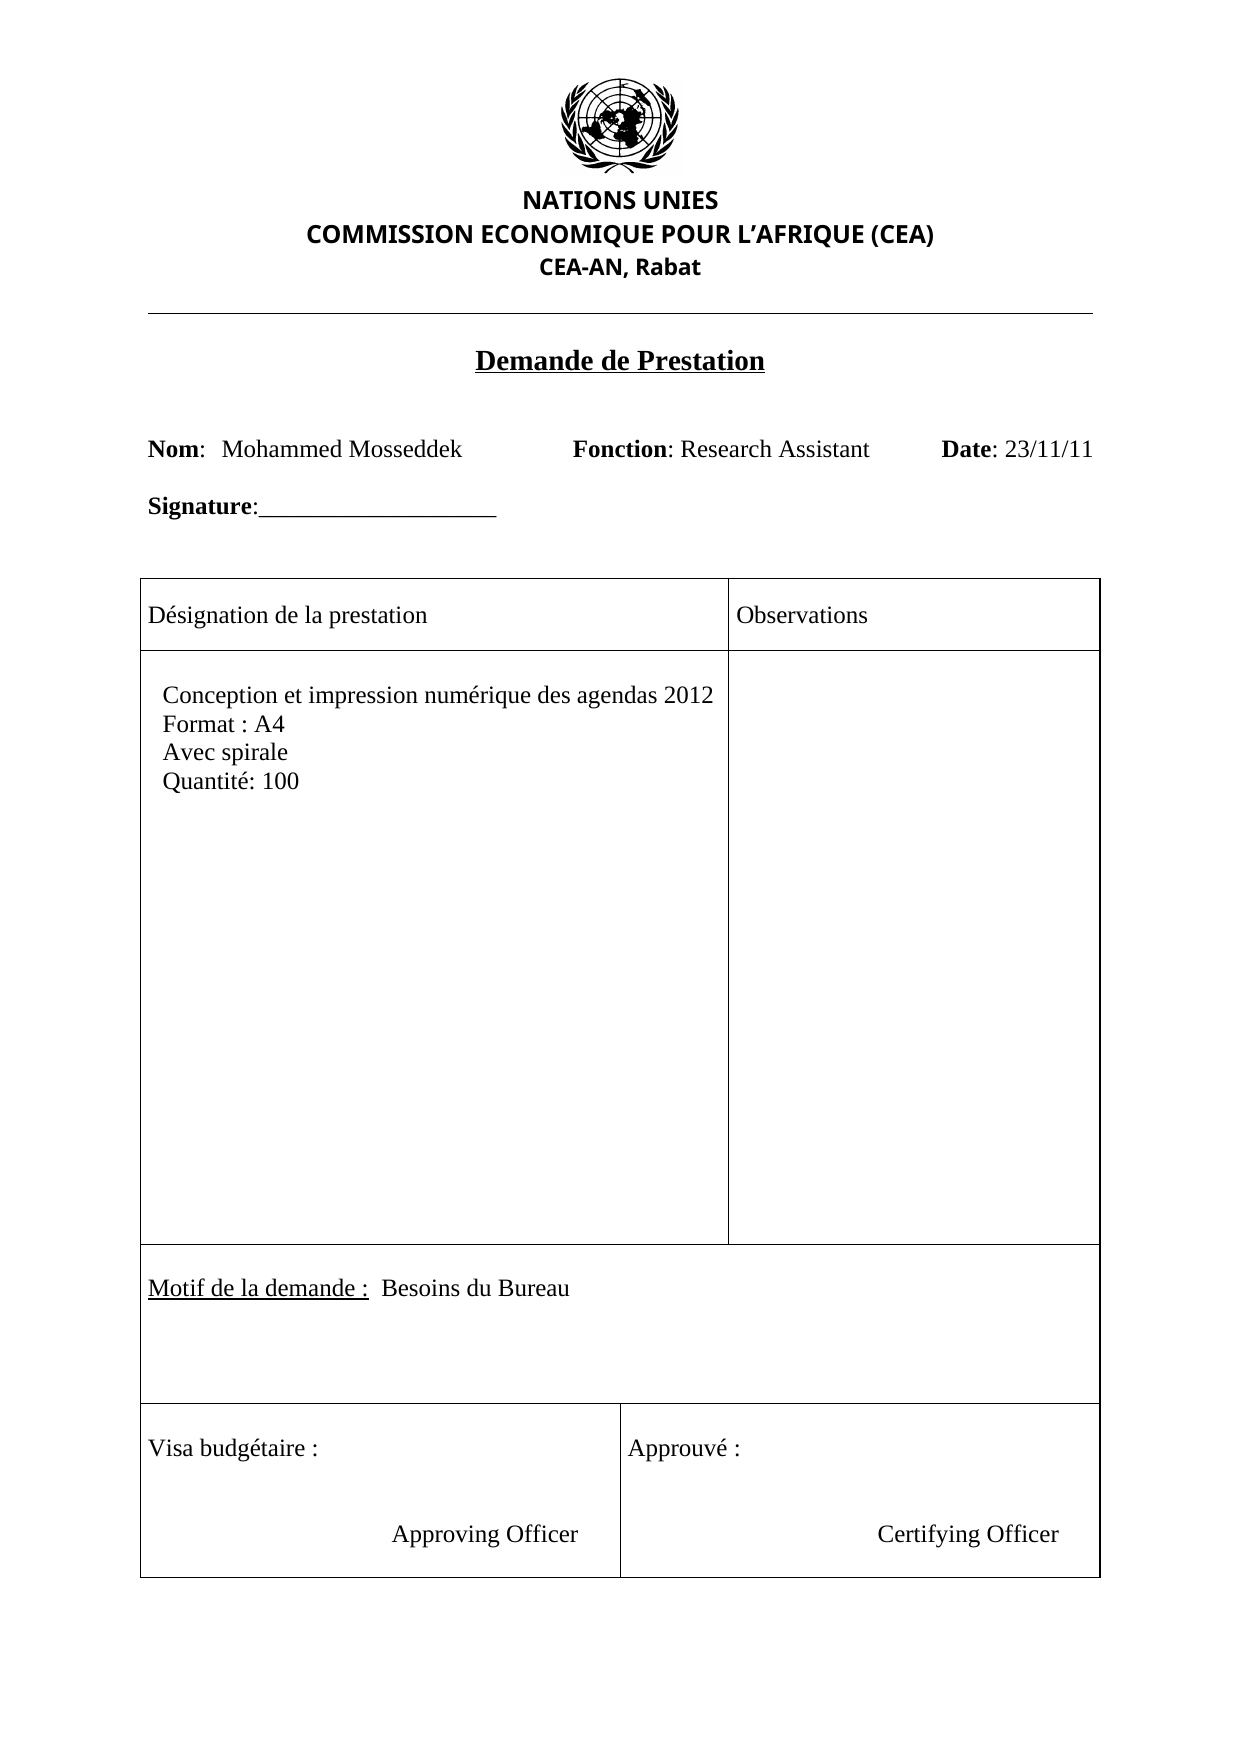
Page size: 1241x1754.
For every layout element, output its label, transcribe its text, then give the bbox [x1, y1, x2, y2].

table_cell Visa budgétaire : Approving Officer [141, 1404, 620, 1577]
text Signature:___________________ [148, 491, 1093, 520]
table_cell [729, 651, 1099, 1243]
text COMMISSION ECONOMIQUE POUR L’AFRIQUE (CEA) [148, 217, 1093, 251]
subtitle CEA-AN, Rabat [148, 251, 1093, 282]
table_cell Conception et impression numérique des agendas 2012 Format : A4 Avec spirale Quantité: 100 [141, 651, 728, 1243]
table_cell Motif de la demande : Besoins du Bureau [141, 1245, 1099, 1403]
table_header Désignation de la prestation [141, 579, 728, 650]
text Nom: Mohammed Mosseddek Fonction: Research Assistant Date: 23/11/11 [148, 434, 1104, 462]
table_cell Approuvé : Certifying Officer [621, 1404, 1099, 1577]
table_header Observations [729, 579, 1099, 650]
subtitle Demande de Prestation [148, 343, 1093, 376]
picture [556, 75, 685, 183]
subtitle NATIONS UNIES [148, 183, 1093, 217]
